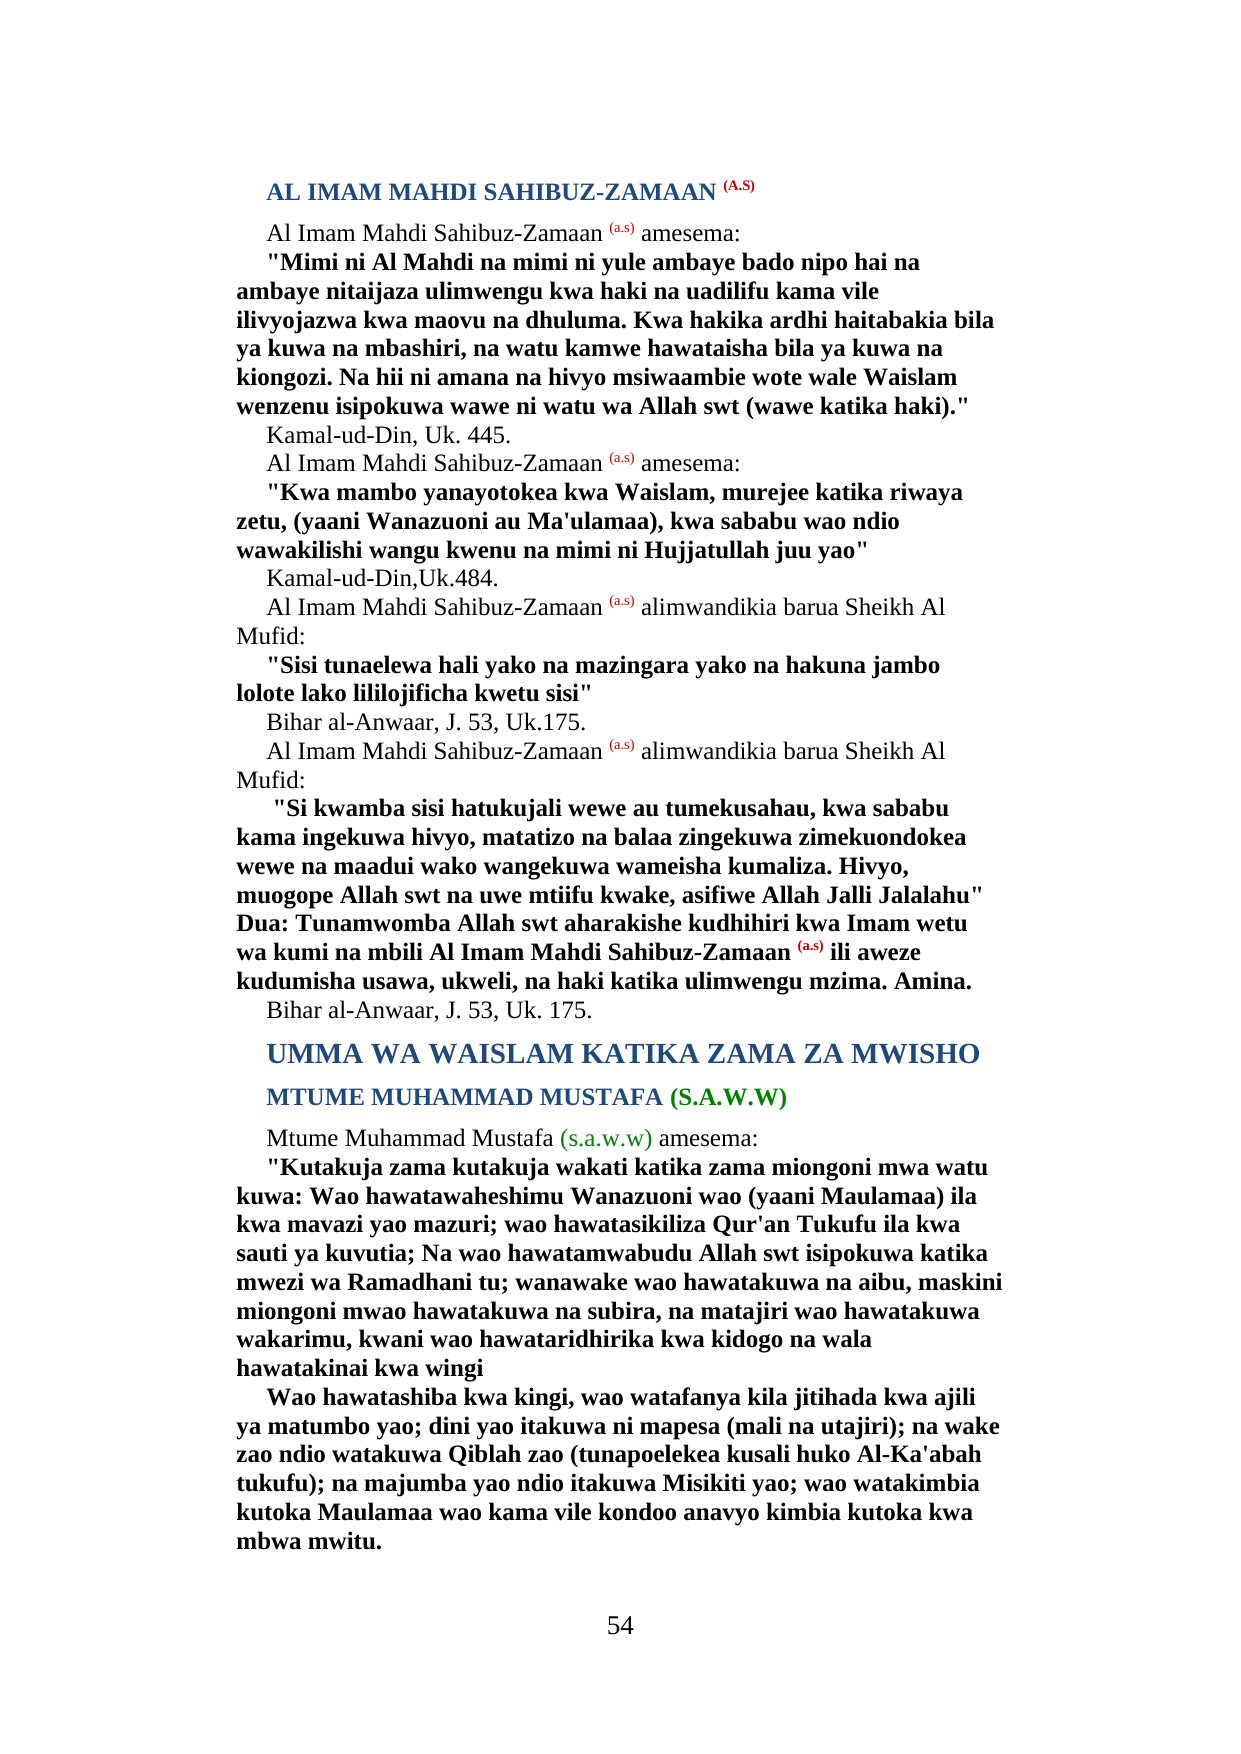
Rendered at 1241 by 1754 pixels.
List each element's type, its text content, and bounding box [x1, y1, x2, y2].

text "Sisi tunaelewa hali yako na mazingara yako na hakuna jambo lolote lako lililojificha kwetu sisi" [236, 650, 1004, 707]
text Al Imam Mahdi Sahibuz-Zamaan (a.s) alimwandikia barua Sheikh Al Mufid: [236, 592, 1004, 650]
text Al Imam Mahdi Sahibuz-Zamaan (a.s) alimwandikia barua Sheikh Al Mufid: [236, 736, 1004, 793]
text "Kwa mambo yanayotokea kwa Waislam, murejee katika riwaya zetu, (yaani Wanazuoni au Ma'ulamaa), kwa sababu wao ndio wawakilishi wangu kwenu na mimi ni Hujjatullah juu yao" [236, 477, 1004, 563]
subtitle AL IMAM MAHDI SAHIBUZ-ZAMAAN (A.S) [236, 177, 1004, 206]
text Kamal-ud-Din,Uk.484. [236, 563, 1004, 592]
text Bihar al-Anwaar, J. 53, Uk. 175. [236, 995, 1004, 1023]
subtitle MTUME MUHAMMAD MUSTAFA (S.A.W.W) [236, 1082, 1004, 1111]
text "Kutakuja zama kutakuja wakati katika zama miongoni mwa watu kuwa: Wao hawatawaheshimu Wanazuoni wao (yaani Maulamaa) ila kwa mavazi yao mazuri; wao hawatasikiliza Qur'an Tukufu ila kwa sauti ya kuvutia; Na wao hawatamwabudu Allah swt isipokuwa katika mwezi wa Ramadhani tu; wanawake wao hawatakuwa na aibu, maskini miongoni mwao hawatakuwa na subira, na matajiri wao hawatakuwa wakarimu, kwani wao hawataridhirika kwa kidogo na wala hawatakinai kwa wingi [236, 1152, 1004, 1382]
text "Mimi ni Al Mahdi na mimi ni yule ambaye bado nipo hai na ambaye nitaijaza ulimwengu kwa haki na uadilifu kama vile ilivyojazwa kwa maovu na dhuluma. Kwa hakika ardhi haitabakia bila ya kuwa na mbashiri, na watu kamwe hawataisha bila ya kuwa na kiongozi. Na hii ni amana na hivyo msiwaambie wote wale Waislam wenzenu isipokuwa wawe ni watu wa Allah swt (wawe katika haki)." [236, 247, 1004, 420]
text Mtume Muhammad Mustafa (s.a.w.w) amesema: [236, 1123, 1004, 1152]
text Bihar al-Anwaar, J. 53, Uk.175. [236, 707, 1004, 736]
subtitle UMMA WA WAISLAM KATIKA ZAMA ZA MWISHO [236, 1036, 1004, 1069]
text "Si kwamba sisi hatukujali wewe au tumekusahau, kwa sababu kama ingekuwa hivyo, matatizo na balaa zingekuwa zimekuondokea wewe na maadui wako wangekuwa wameisha kumaliza. Hivyo, muogope Allah swt na uwe mtiifu kwake, asifiwe Allah Jalli Jalalahu" Dua: Tunamwomba Allah swt aharakishe kudhihiri kwa Imam wetu wa kumi na mbili Al Imam Mahdi Sahibuz-Zamaan (a.s) ili aweze kudumisha usawa, ukweli, na haki katika ulimwengu mzima. Amina. [236, 793, 1004, 995]
text Kamal-ud-Din, Uk. 445. [236, 420, 1004, 448]
text Wao hawatashiba kwa kingi, wao watafanya kila jitihada kwa ajili ya matumbo yao; dini yao itakuwa ni mapesa (mali na utajiri); na wake zao ndio watakuwa Qiblah zao (tunapoelekea kusali huko Al-Ka'abah tukufu); na majumba yao ndio itakuwa Misikiti yao; wao watakimbia kutoka Maulamaa wao kama vile kondoo anavyo kimbia kutoka kwa mbwa mwitu. [236, 1382, 1004, 1554]
text Al Imam Mahdi Sahibuz-Zamaan (a.s) amesema: [236, 448, 1004, 477]
text Al Imam Mahdi Sahibuz-Zamaan (a.s) amesema: [236, 218, 1004, 247]
